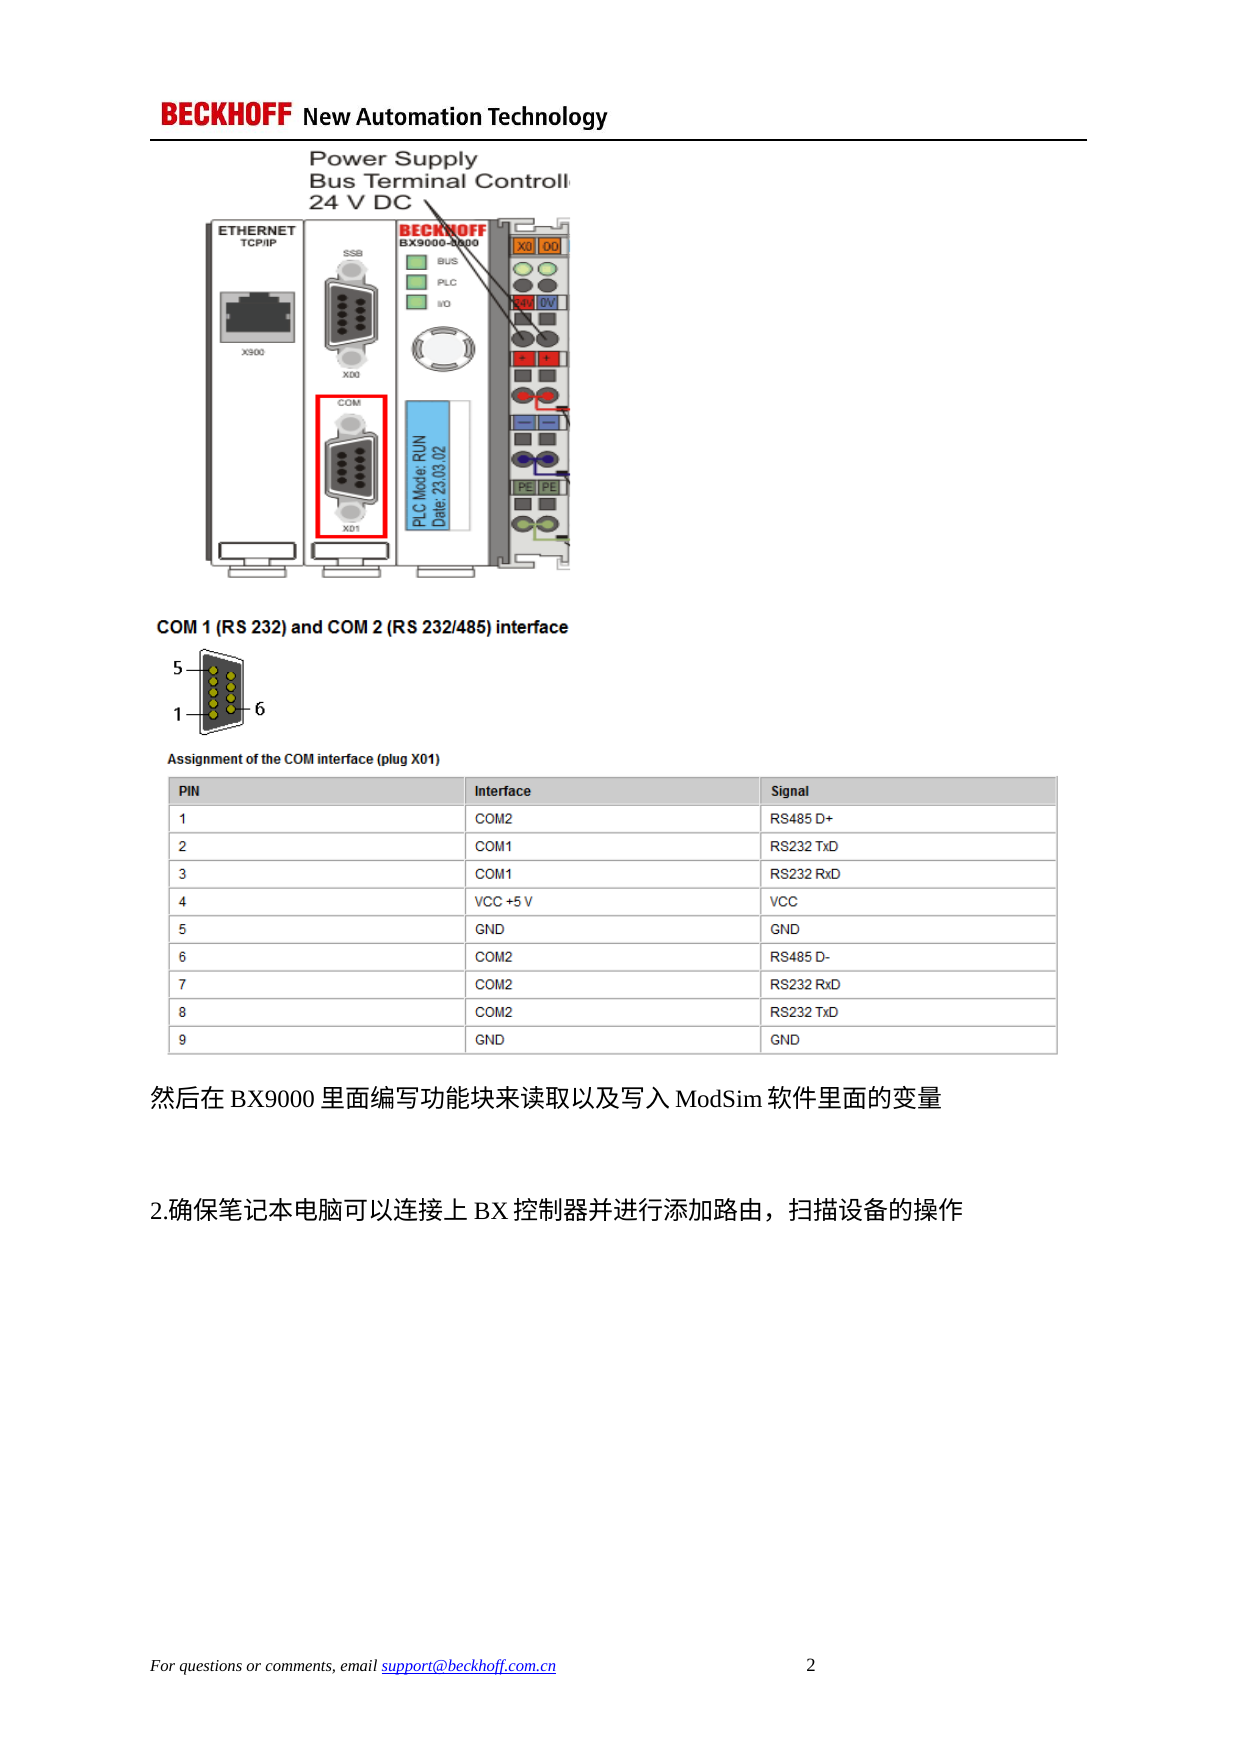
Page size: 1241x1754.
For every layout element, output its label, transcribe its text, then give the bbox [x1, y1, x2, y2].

picture [150, 608, 1060, 1059]
picture [181, 143, 571, 589]
picture [150, 89, 619, 139]
text 2.确保笔记本电脑可以连接上BX控制器并进行添加路由，扫描设备的操作 [150, 1176, 1087, 1241]
text 然后在BX9000里面编写功能块来读取以及写入ModSim软件里面的变量 [150, 1064, 1087, 1129]
